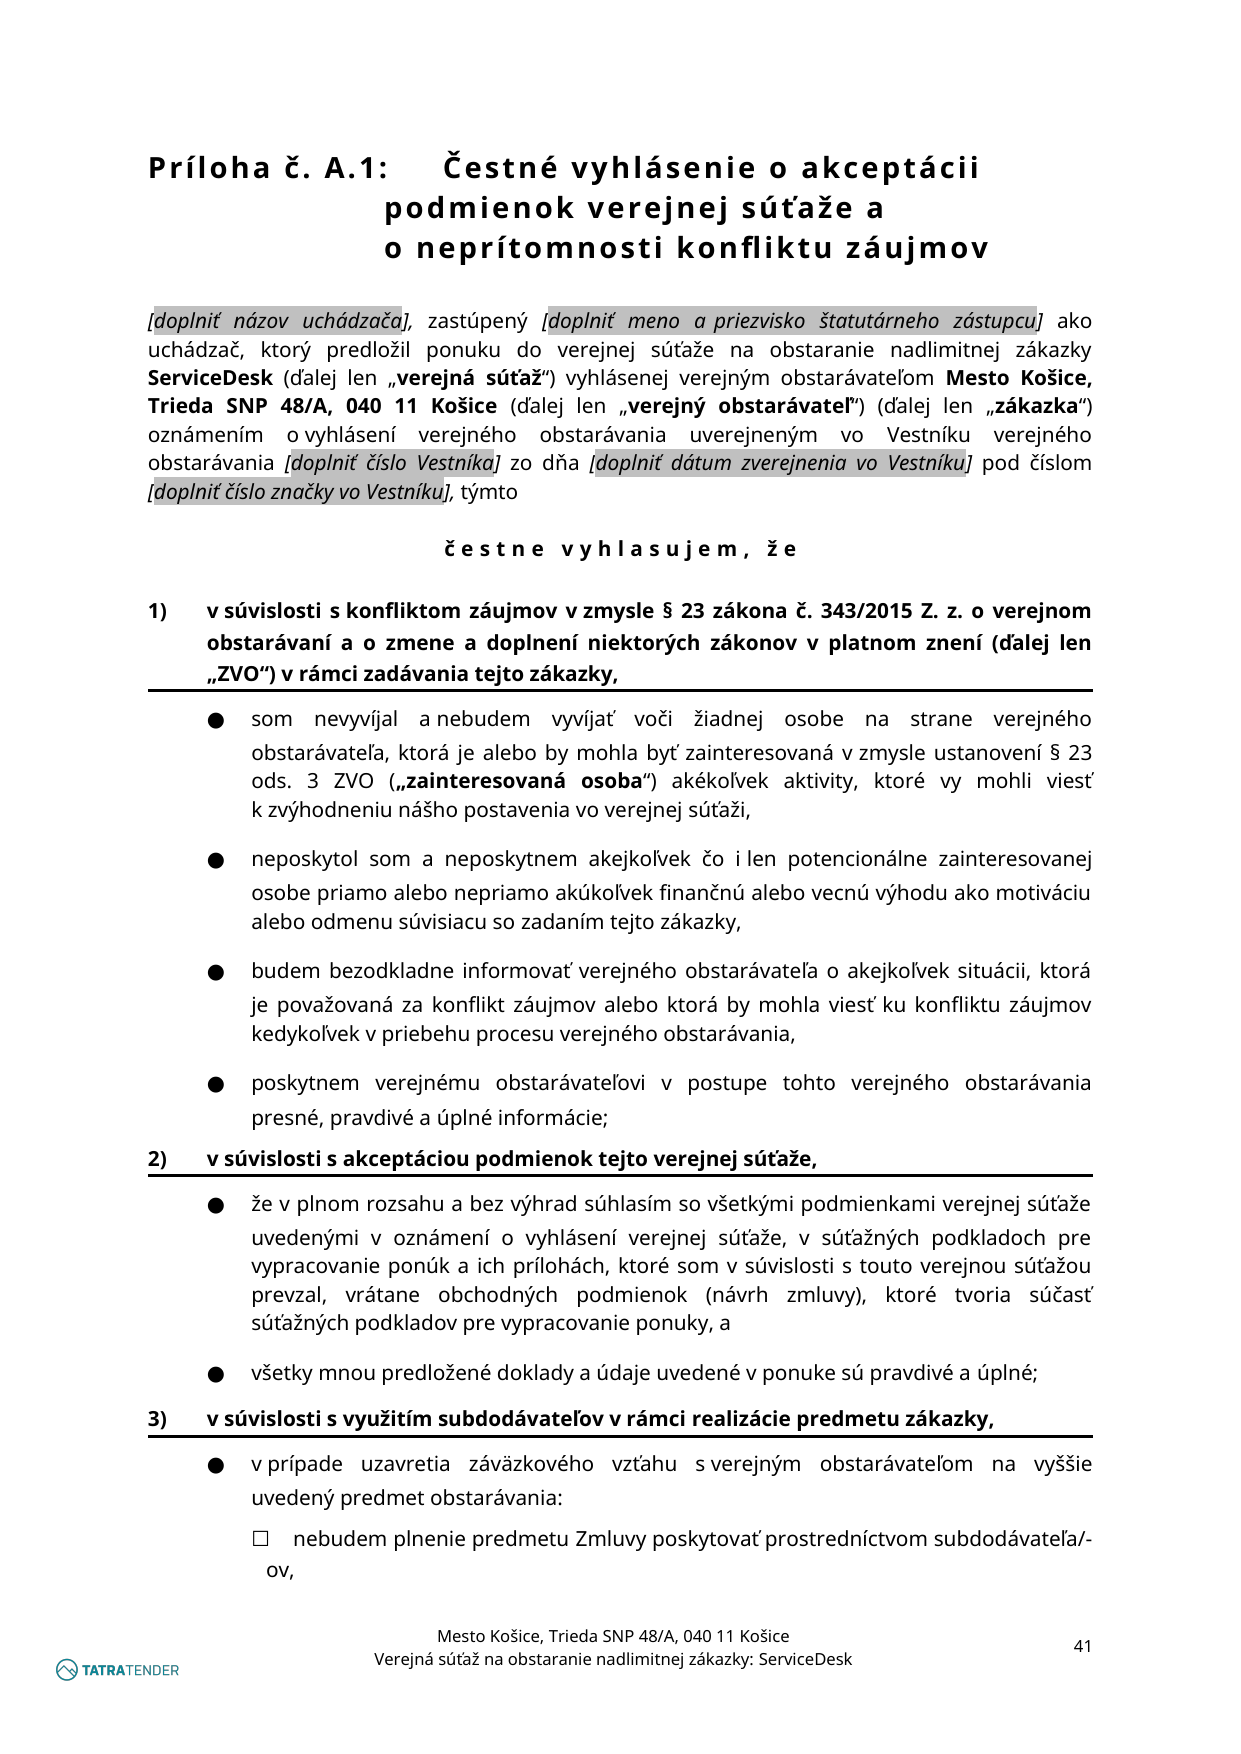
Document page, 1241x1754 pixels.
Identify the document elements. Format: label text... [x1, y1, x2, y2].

list budem bezodkladne informovať verejného obstarávateľa o akejkoľvek situácii, ktorá je považovaná za konflikt záujmov alebo ktorá by mohla viesť ku konfliktu záujmov kedykoľvek v priebehu procesu verejného obstarávania, [207, 948, 1093, 1047]
list v prípade uzavretia záväzkového vzťahu s verejným obstarávateľom na vyššie uvedený predmet obstarávania: [207, 1441, 1093, 1512]
list všetky mnou predložené doklady a údaje uvedené v ponuke sú pravdivé a úplné; [207, 1349, 1093, 1392]
text čestne vyhlasujem, že [148, 534, 1093, 562]
text Príloha č. A.1: Čestné vyhlásenie o akceptácii podmienok verejnej súťaže a o neprítomnosti konfliktu záujmov [148, 148, 1093, 267]
list že v plnom rozsahu a bez výhrad súhlasím so všetkými podmienkami verejnej súťaže uvedenými v oznámení o vyhlásení verejnej súťaže, v súťažných podkladoch pre vypracovanie ponúk a ich prílohách, ktoré som v súvislosti s touto verejnou súťažou prevzal, vrátane obchodných podmienok (návrh zmluvy), ktoré tvoria súčasť súťažných podkladov pre vypracovanie ponuky, a [207, 1180, 1093, 1337]
picture [50, 1648, 189, 1690]
list v súvislosti s akceptáciou podmienok tejto verejnej súťaže, [148, 1144, 1093, 1174]
list v súvislosti s využitím subdodávateľov v rámci realizácie predmetu zákazky, [148, 1404, 1093, 1435]
list poskytnem verejnému obstarávateľovi v postupe tohto verejného obstarávania presné, pravdivé a úplné informácie; [207, 1060, 1093, 1131]
text nebudem plnenie predmetu Zmluvy poskytovať prostredníctvom subdodávateľa/-ov, [251, 1524, 1093, 1584]
text [doplniť názov uchádzača], zastúpený [doplniť meno a priezvisko štatutárneho zástupcu] ako uchádzač, ktorý predložil ponuku do verejnej súťaže na obstaranie nadlimitnej zákazky ServiceDesk (ďalej len „verejná súťaž“) vyhlásenej verejným obstarávateľom Mesto Košice, Trieda SNP 48/A, 040 11 Košice (ďalej len „verejný obstarávateľ“) (ďalej len „zákazka“) oznámením o vyhlásení verejného obstarávania uverejneným vo Vestníku verejného obstarávania [doplniť číslo Vestníka] zo dňa [doplniť dátum zverejnenia vo Vestníku] pod číslom [doplniť číslo značky vo Vestníku], týmto [148, 306, 1093, 505]
list neposkytol som a neposkytnem akejkoľvek čo i len potencionálne zainteresovanej osobe priamo alebo nepriamo akúkoľvek finančnú alebo vecnú výhodu ako motiváciu alebo odmenu súvisiacu so zadaním tejto zákazky, [207, 836, 1093, 935]
list v súvislosti s konfliktom záujmov v zmysle § 23 zákona č. 343/2015 Z. z. o verejnom obstarávaní a o zmene a doplnení niektorých zákonov v platnom znení (ďalej len „ZVO“) v rámci zadávania tejto zákazky, [148, 596, 1093, 689]
list som nevyvíjal a nebudem vyvíjať voči žiadnej osobe na strane verejného obstarávateľa, ktorá je alebo by mohla byť zainteresovaná v zmysle ustanovení § 23 ods. 3 ZVO („zainteresovaná osoba“) akékoľvek aktivity, ktoré vy mohli viesť k zvýhodneniu nášho postavenia vo verejnej súťaži, [207, 695, 1093, 823]
